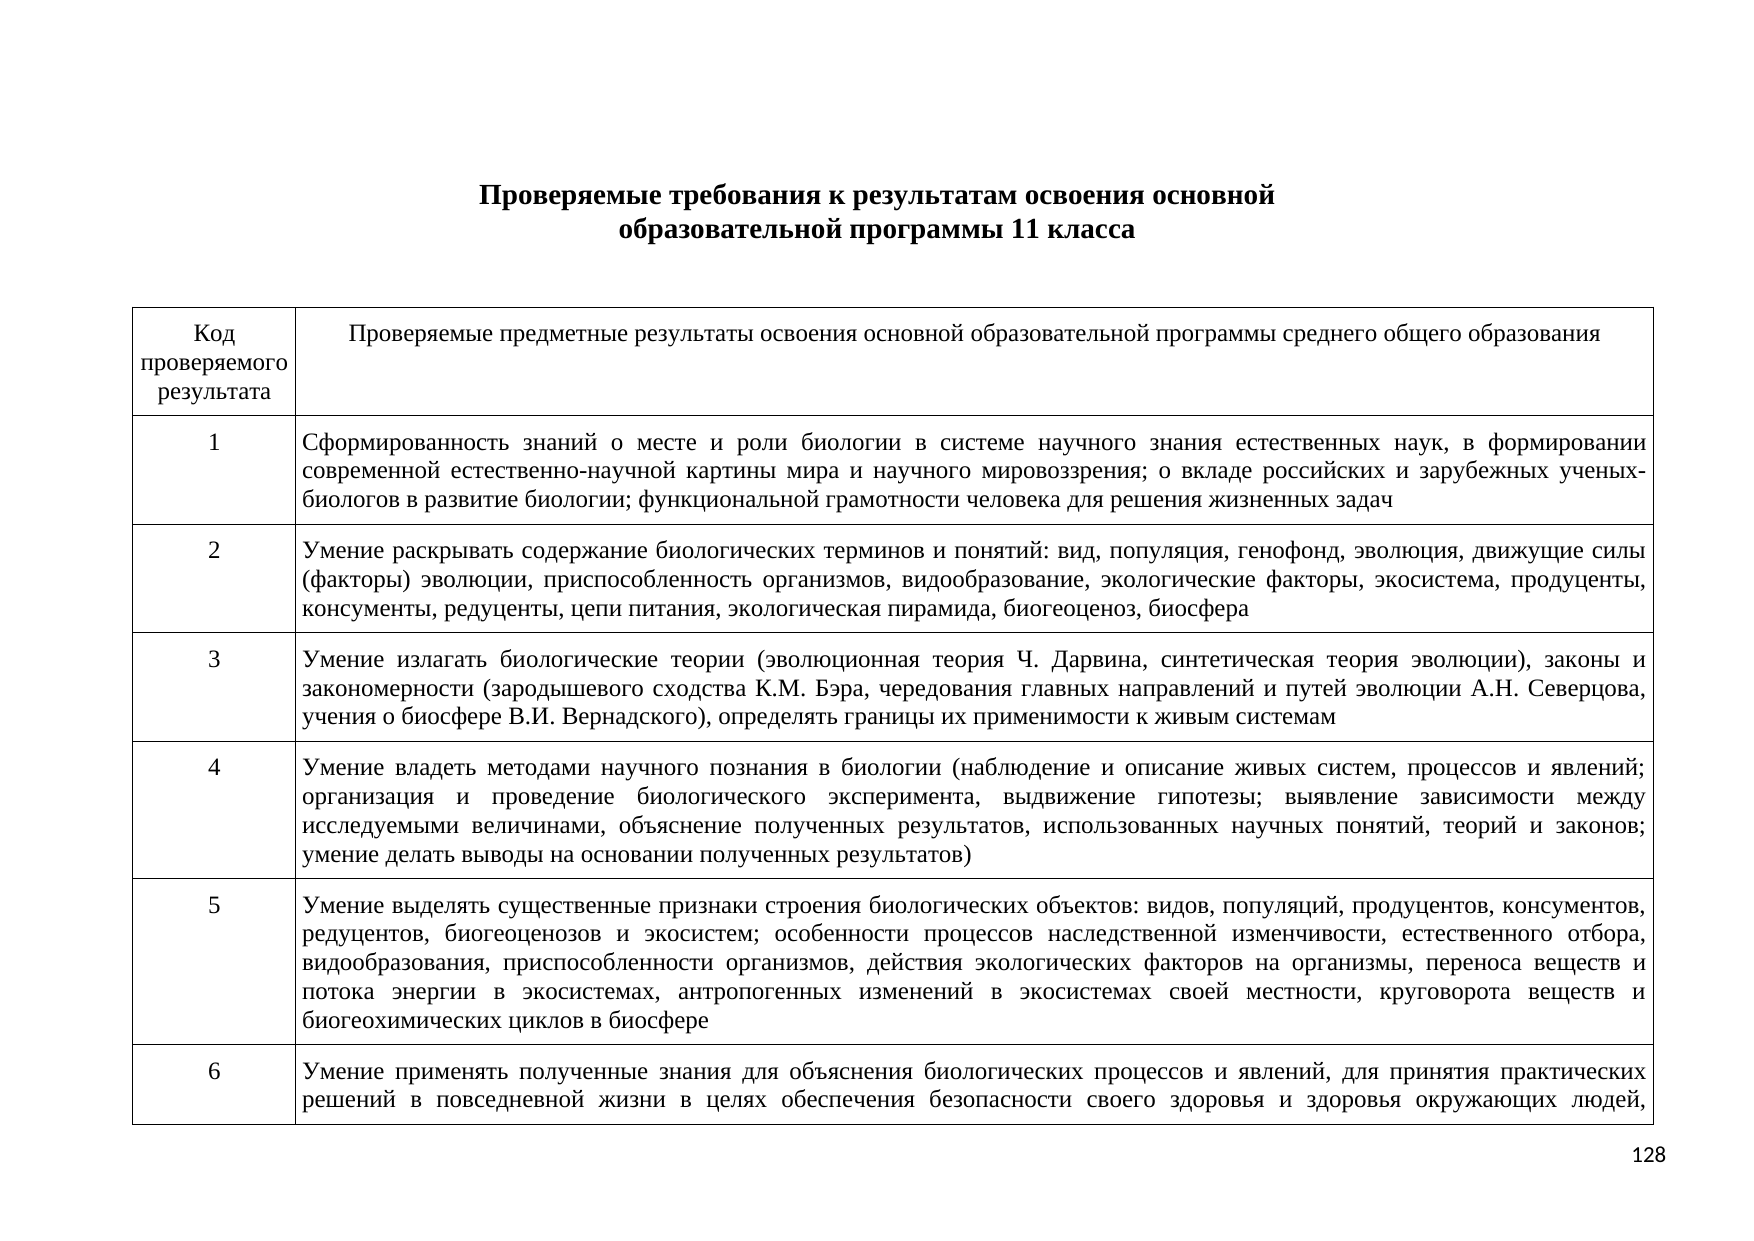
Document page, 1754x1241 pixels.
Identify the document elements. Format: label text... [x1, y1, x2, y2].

table_cell 2 [133, 525, 295, 632]
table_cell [296, 1045, 1653, 1124]
table_cell Умение раскрывать содержание биологических терминов и понятий: вид, популяция, генофонд, эволюция, движущие силы (факторы) эволюции, приспособленность организмов, видообразование, экологические факторы, экосистема, продуценты, консументы, редуценты, цепи питания, экологическая пирамида, биогеоценоз, биосфера [296, 525, 1653, 632]
table_cell 1 [133, 416, 295, 524]
table_cell Сформированность знаний о месте и роли биологии в системе научного знания естественных наук, в формировании современной естественно-научной картины мира и научного мировоззрения; о вкладе российских и зарубежных ученых-биологов в развитие биологии; функциональной грамотности человека для решения жизненных задач [296, 416, 1653, 524]
table_cell Умение владеть методами научного познания в биологии (наблюдение и описание живых систем, процессов и явлений; организация и проведение биологического эксперимента, выдвижение гипотезы; выявление зависимости между исследуемыми величинами, объяснение полученных результатов, использованных научных понятий, теорий и законов; умение делать выводы на основании полученных результатов) [296, 742, 1653, 878]
table_cell Умение излагать биологические теории (эволюционная теория Ч. Дарвина, синтетическая теория эволюции), законы и закономерности (зародышевого сходства К.М. Бэра, чередования главных направлений и путей эволюции А.Н. Северцова, учения о биосфере В.И. Вернадского), определять границы их применимости к живым системам [296, 633, 1653, 741]
table_cell 4 [133, 742, 295, 878]
table_cell 5 [133, 879, 295, 1044]
text Проверяемые требования к результатам освоения основной [118, 177, 1636, 211]
text образовательной программы 11 класса [118, 211, 1636, 244]
table_cell 3 [133, 633, 295, 741]
table_cell Умение выделять существенные признаки строения биологических объектов: видов, популяций, продуцентов, консументов, редуцентов, биогеоценозов и экосистем; особенности процессов наследственной изменчивости, естественного отбора, видообразования, приспособленности организмов, действия экологических факторов на организмы, переноса веществ и потока энергии в экосистемах, антропогенных изменений в экосистемах своей местности, круговорота веществ и биогеохимических циклов в биосфере [296, 879, 1653, 1044]
table_header Код проверяемого результата [133, 308, 295, 415]
table_header Проверяемые предметные результаты освоения основной образовательной программы среднего общего образования [296, 308, 1653, 415]
table_cell 6 [133, 1045, 295, 1124]
